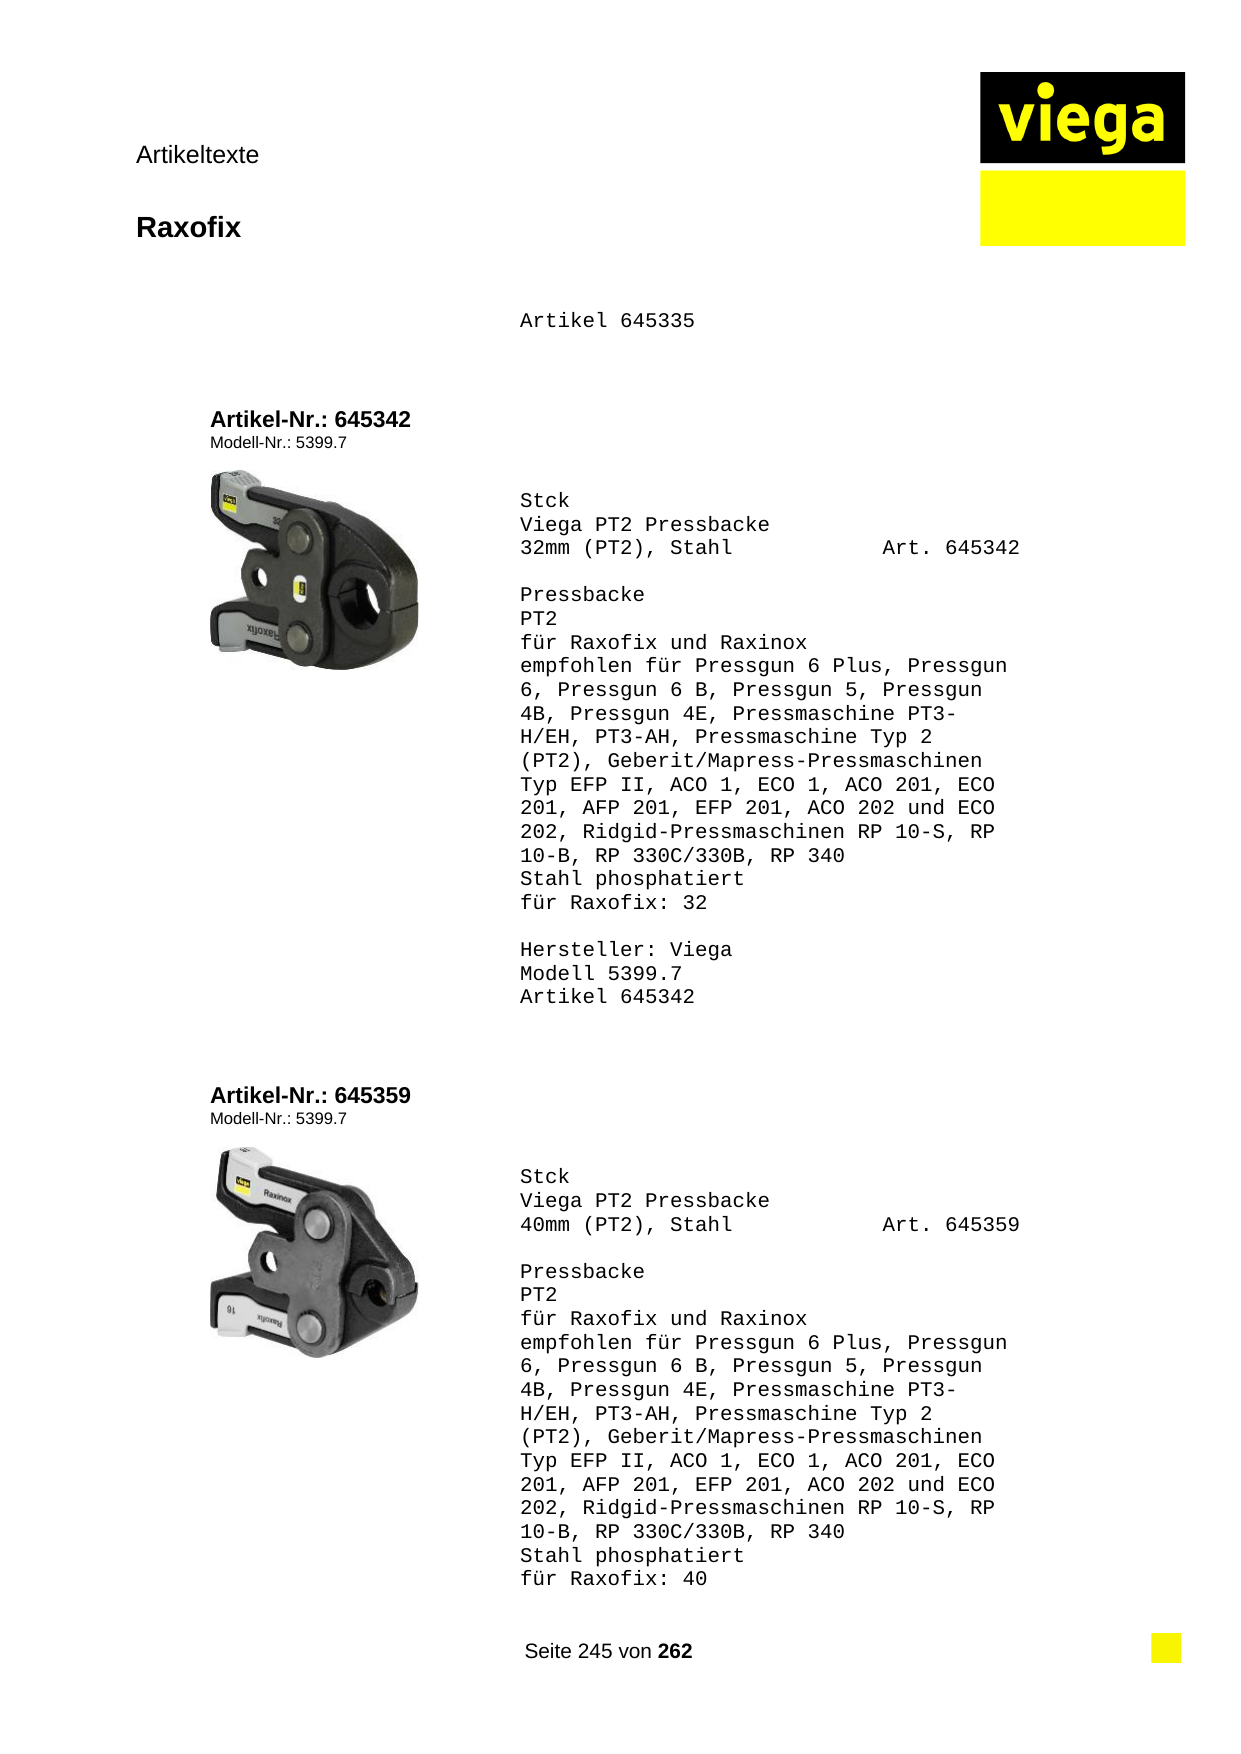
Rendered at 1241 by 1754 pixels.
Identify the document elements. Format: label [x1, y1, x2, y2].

picture [210, 1147, 419, 1358]
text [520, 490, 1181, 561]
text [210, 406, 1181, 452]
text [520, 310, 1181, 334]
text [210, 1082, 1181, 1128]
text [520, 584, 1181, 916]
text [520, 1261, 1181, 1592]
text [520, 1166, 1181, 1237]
picture [210, 470, 419, 670]
picture [980, 72, 1186, 246]
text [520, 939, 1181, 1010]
picture [1151, 1633, 1182, 1663]
